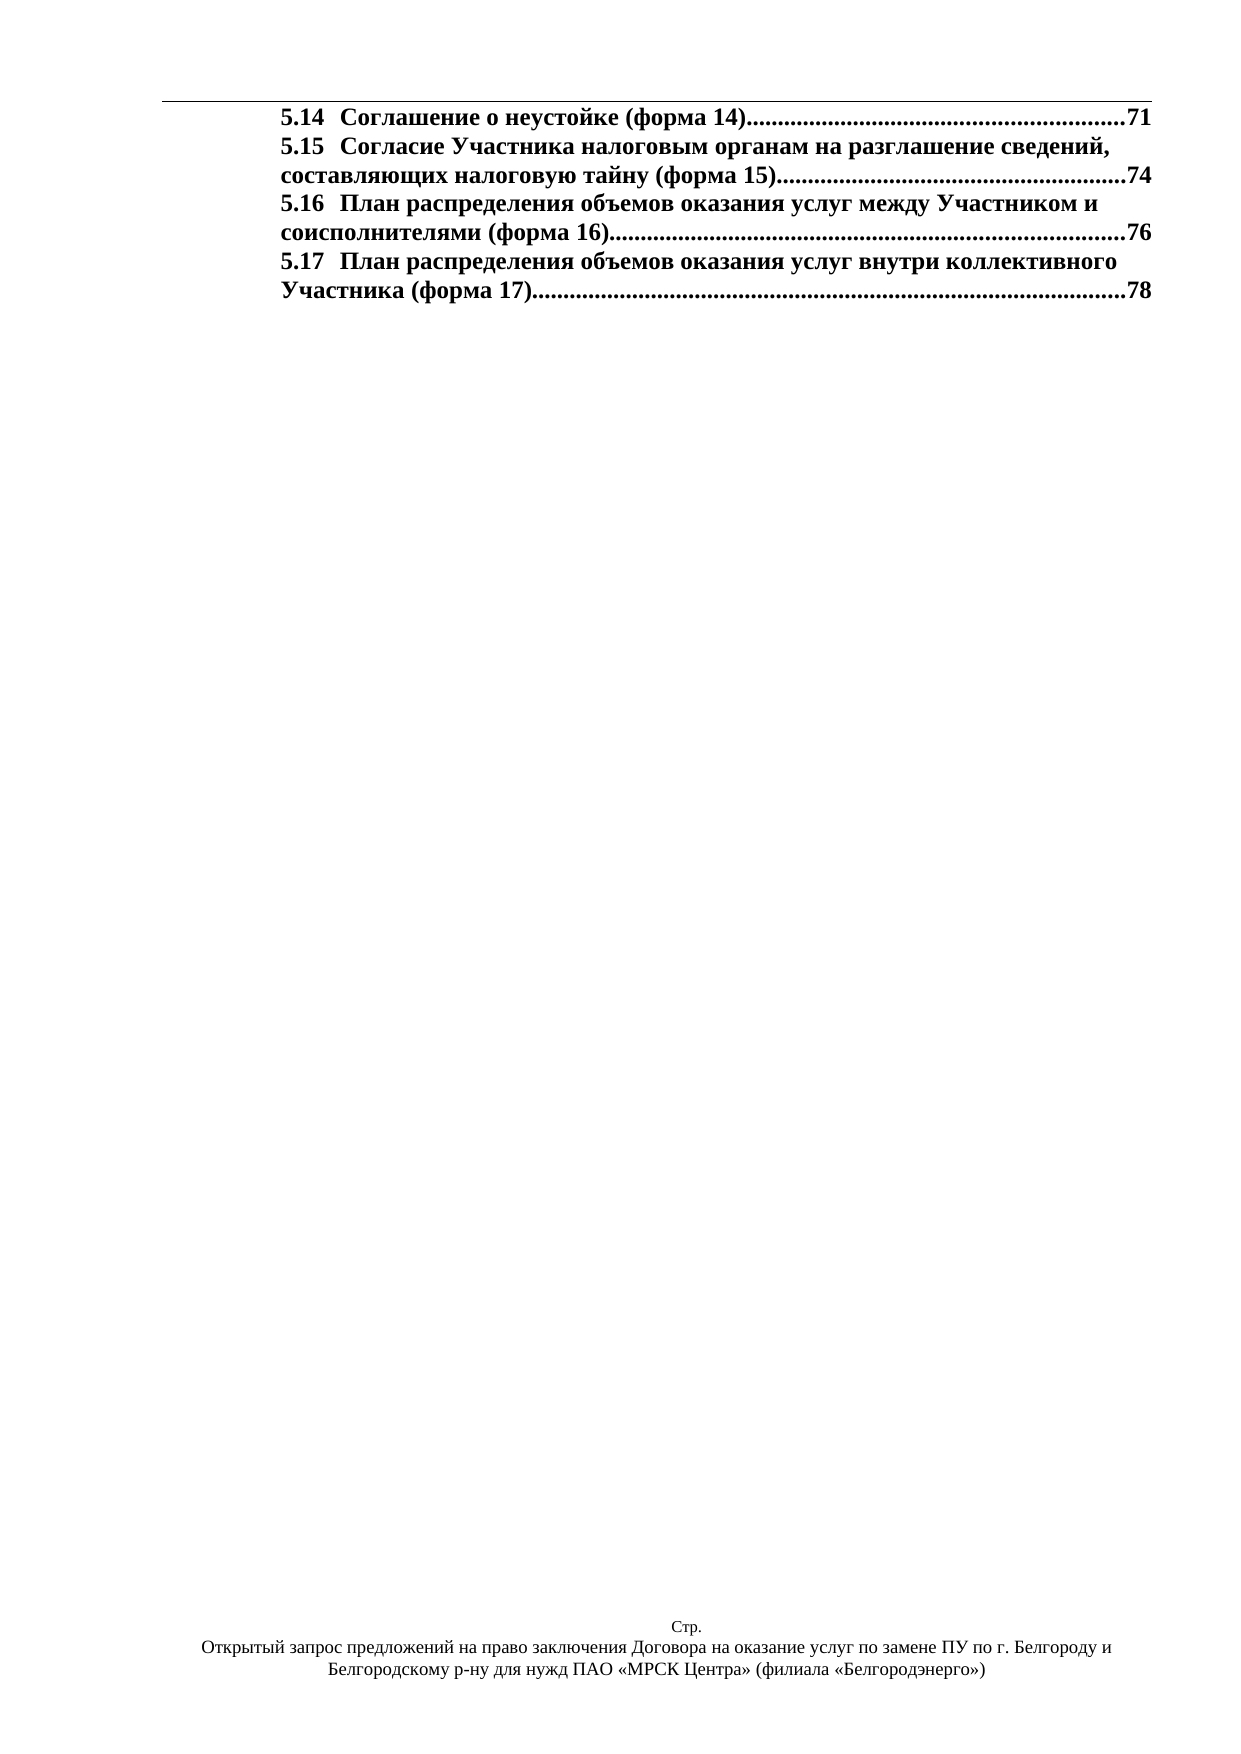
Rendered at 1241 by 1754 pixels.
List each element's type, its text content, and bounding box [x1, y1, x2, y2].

text 5.15 Согласие Участника налоговым органам на разглашение сведений, составляющих налоговую тайну (форма 15) 74 [280, 131, 1133, 188]
text 5.14 Соглашение о неустойке (форма 14) 71 [280, 102, 1133, 131]
text 5.17 План распределения объемов оказания услуг внутри коллективного Участника (форма 17) 78 [280, 246, 1133, 303]
text 5.16 План распределения объемов оказания услуг между Участником и соисполнителями (форма 16) 76 [280, 188, 1133, 246]
